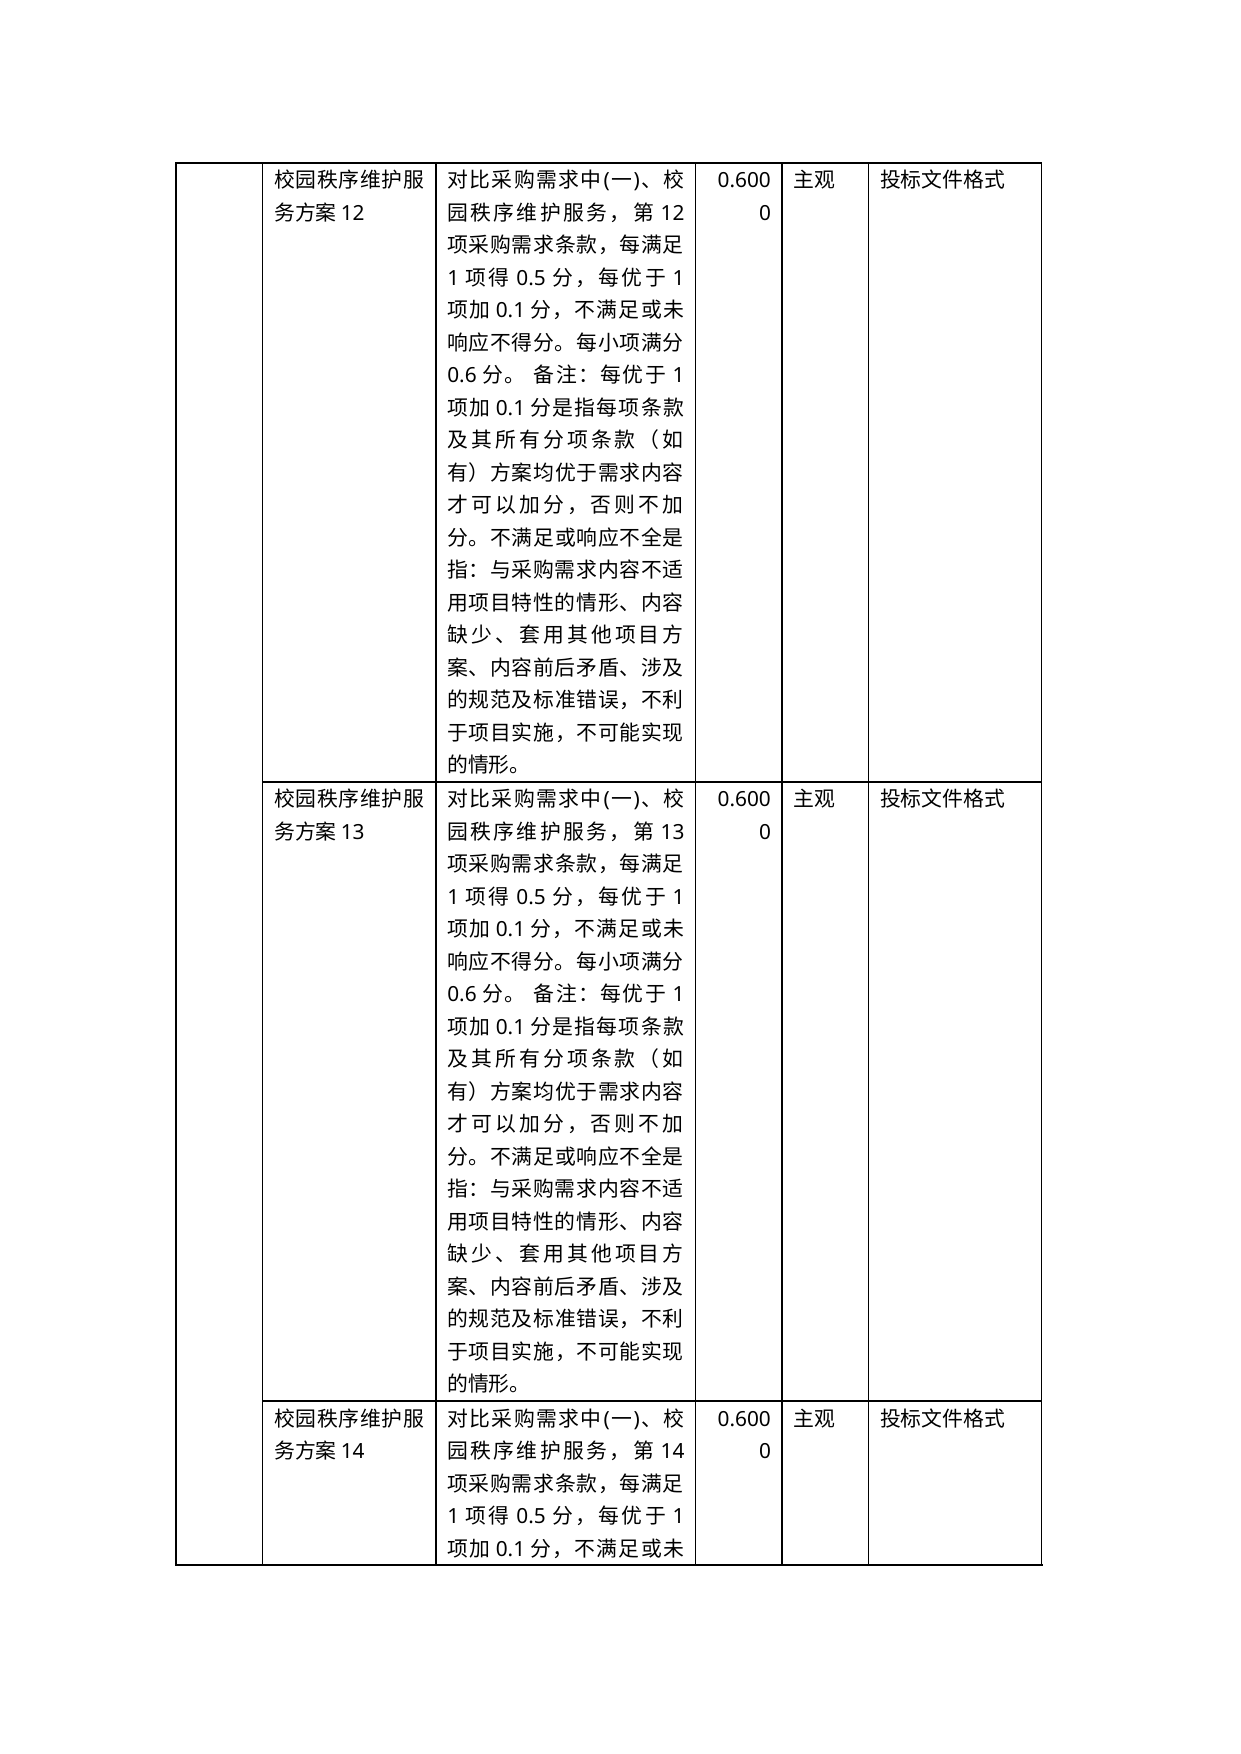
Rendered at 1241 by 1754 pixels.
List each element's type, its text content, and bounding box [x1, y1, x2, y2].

table_cell 投标文件格式 [869, 783, 1041, 1400]
table_cell 主观 [783, 164, 868, 781]
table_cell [437, 1402, 695, 1564]
table_cell 0.6000 [696, 783, 781, 1400]
table_cell 投标文件格式 [869, 1402, 1041, 1564]
table_cell 0.6000 [696, 1402, 781, 1564]
table_cell 校园秩序维护服务方案14 [263, 1402, 435, 1564]
table_cell 主观 [783, 1402, 868, 1564]
table_cell 校园秩序维护服务方案13 [263, 783, 435, 1400]
table_cell 主观 [783, 783, 868, 1400]
table_cell 0.6000 [696, 164, 781, 781]
table_cell 校园秩序维护服务方案12 [263, 164, 435, 781]
table_cell 对比采购需求中(一)、校园秩序维护服务，第13项采购需求条款，每满足1项得0.5分，每优于1项加0.1分，不满足或未响应不得分。每小项满分0.6分。 备注：每优于1项加0.1分是指每项条款及其所有分项条款（如有）方案均优于需求内容才可以加分，否则不加分。不满足或响应不全是指：与采购需求内容不适用项目特性的情形、内容缺少、套用其他项目方案、内容前后矛盾、涉及的规范及标准错误，不利于项目实施，不可能实现的情形。 [437, 783, 695, 1400]
table_cell 投标文件格式 [869, 164, 1041, 781]
table_cell 对比采购需求中(一)、校园秩序维护服务，第12项采购需求条款，每满足1项得0.5分，每优于1项加0.1分，不满足或未响应不得分。每小项满分0.6分。 备注：每优于1项加0.1分是指每项条款及其所有分项条款（如有）方案均优于需求内容才可以加分，否则不加分。不满足或响应不全是指：与采购需求内容不适用项目特性的情形、内容缺少、套用其他项目方案、内容前后矛盾、涉及的规范及标准错误，不利于项目实施，不可能实现的情形。 [437, 164, 695, 781]
